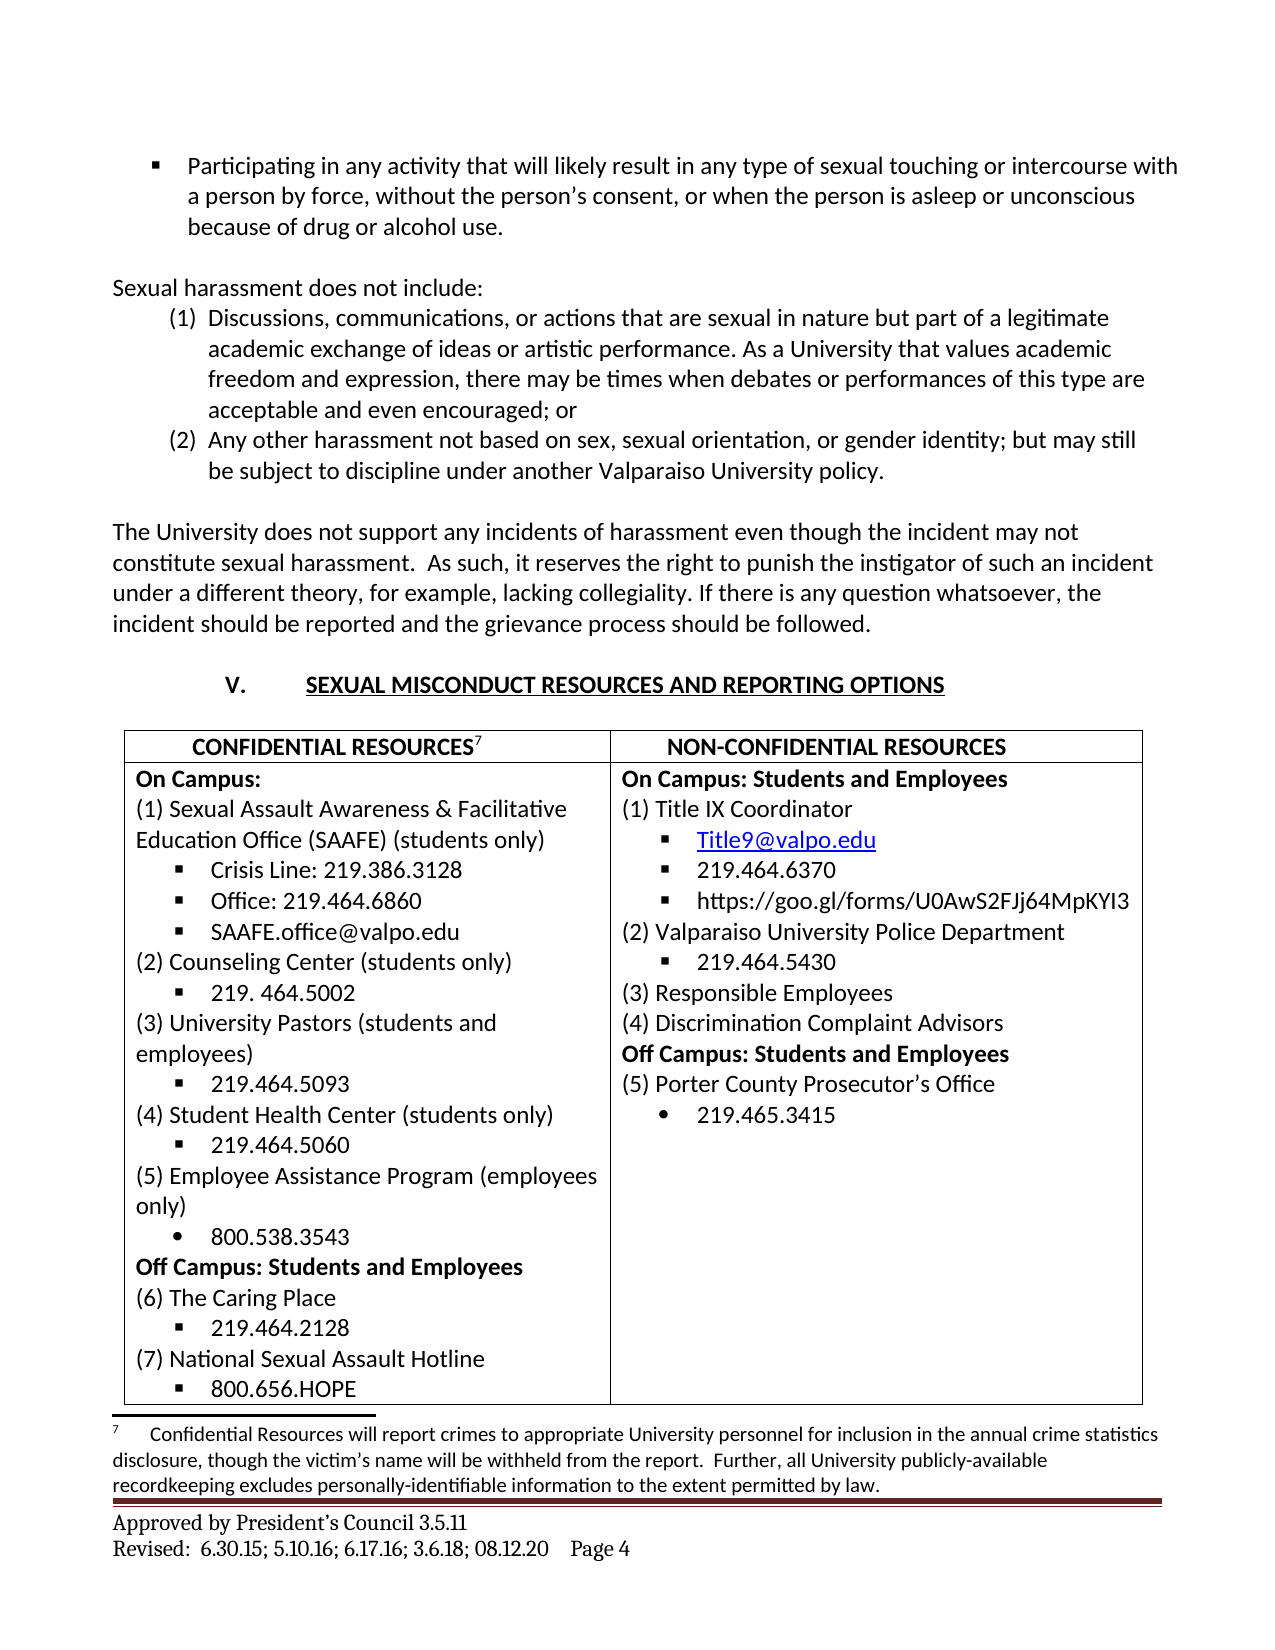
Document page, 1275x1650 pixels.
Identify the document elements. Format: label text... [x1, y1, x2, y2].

table_header NON-CONFIDENTIAL RESOURCES [611, 731, 1142, 762]
list Discussions, communications, or actions that are sexual in nature but part of a legitimate academic exchange of ideas or artistic performance. As a University that values academic freedom and expression, there may be times when debates or performances of this type are acceptable and even encouraged; or [169, 303, 1162, 425]
table_header CONFIDENTIAL RESOURCES [125, 731, 610, 762]
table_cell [611, 763, 1142, 1404]
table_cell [125, 763, 610, 1404]
text V. SEXUAL MISCONDUCT RESOURCES AND REPORTING OPTIONS [225, 669, 1162, 699]
list Sexual harassment does not include: [112, 272, 1192, 303]
list Participating in any activity that will likely result in any type of sexual touching or intercourse with a person by force, without the person’s consent, or when the person is asleep or unconscious because of drug or alcohol use. [150, 150, 1192, 242]
text The University does not support any incidents of harassment even though the incident may not constitute sexual harassment. As such, it reserves the right to punish the instigator of such an incident under a different theory, for example, lacking collegiality. If there is any question whatsoever, the incident should be reported and the grievance process should be followed. [112, 516, 1162, 638]
list Any other harassment not based on sex, sexual orientation, or gender identity; but may still be subject to discipline under another Valparaiso University policy. [169, 425, 1162, 486]
